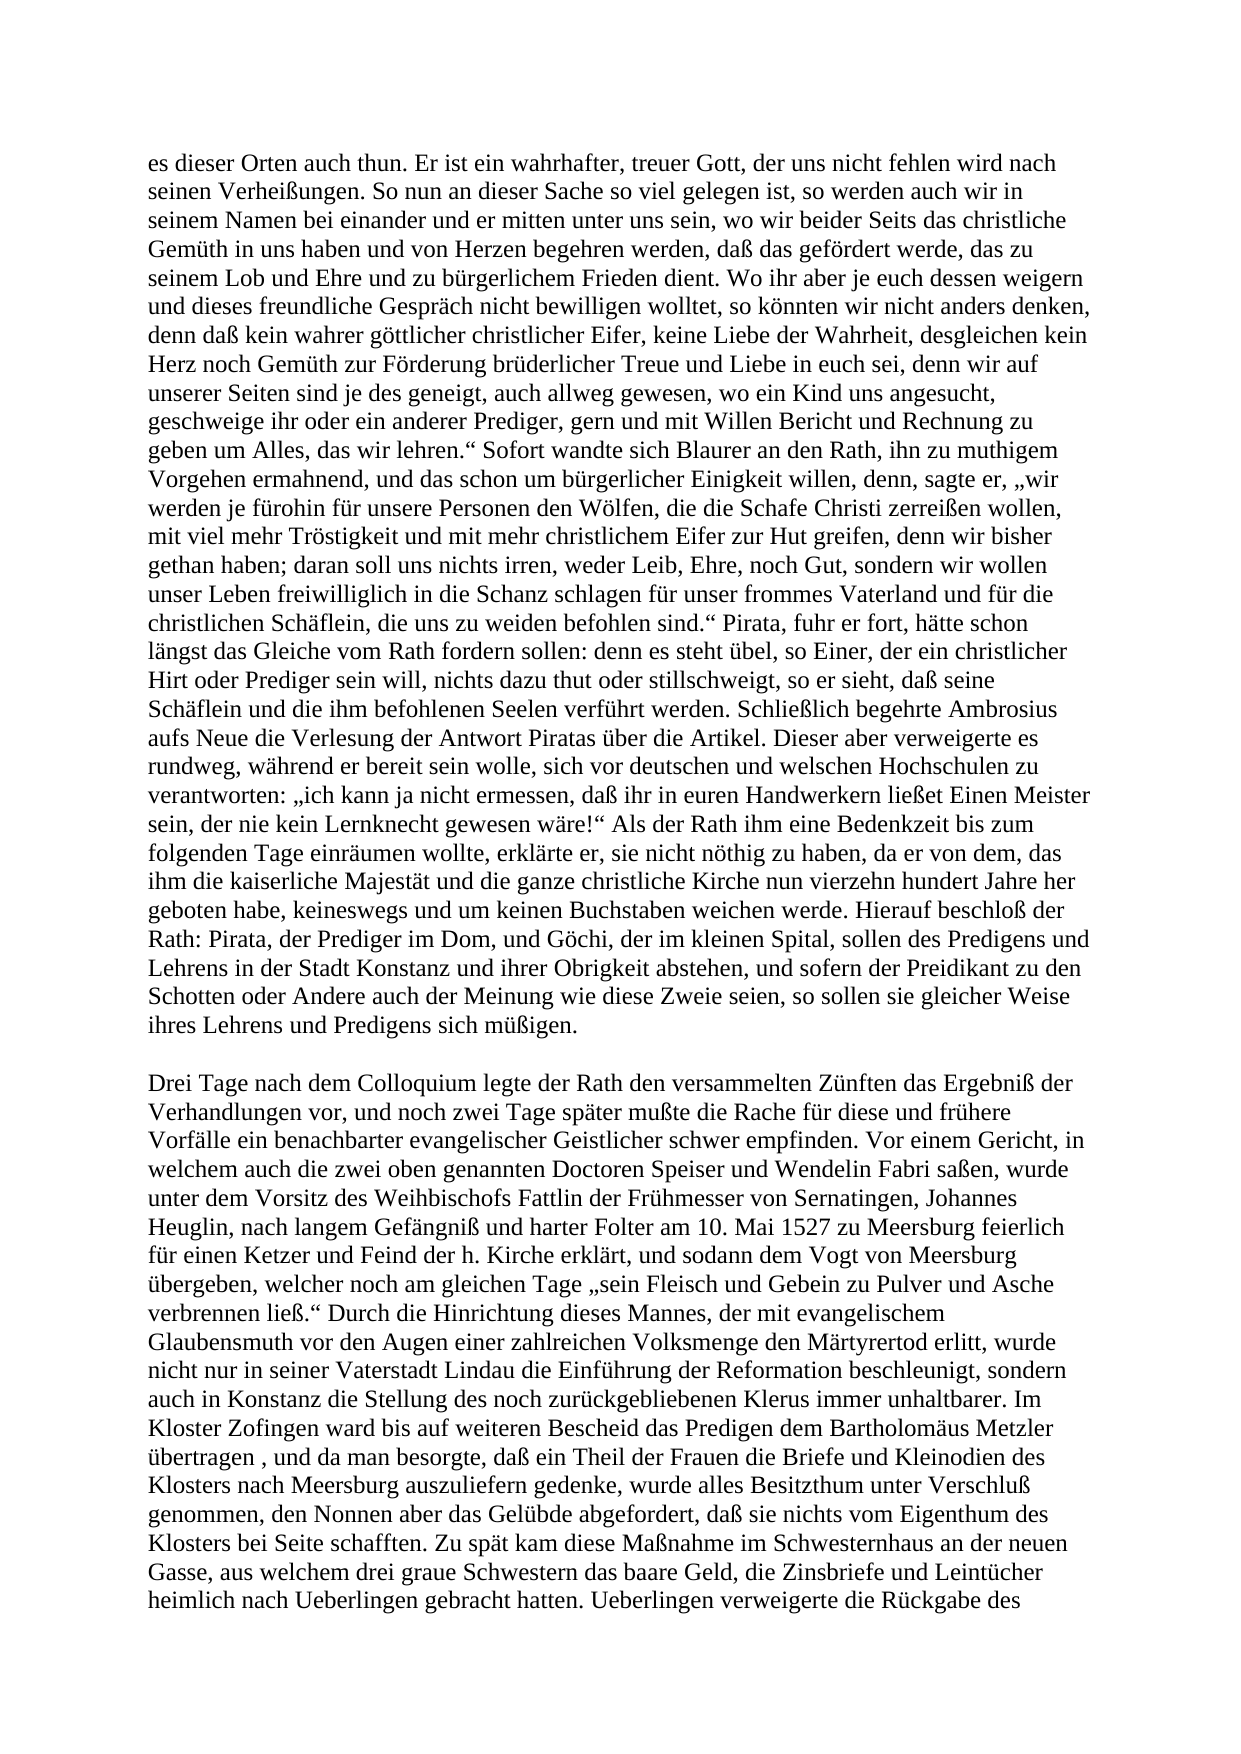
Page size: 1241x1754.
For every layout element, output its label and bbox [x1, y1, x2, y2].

text [148, 148, 1093, 1039]
text [148, 1068, 1093, 1614]
